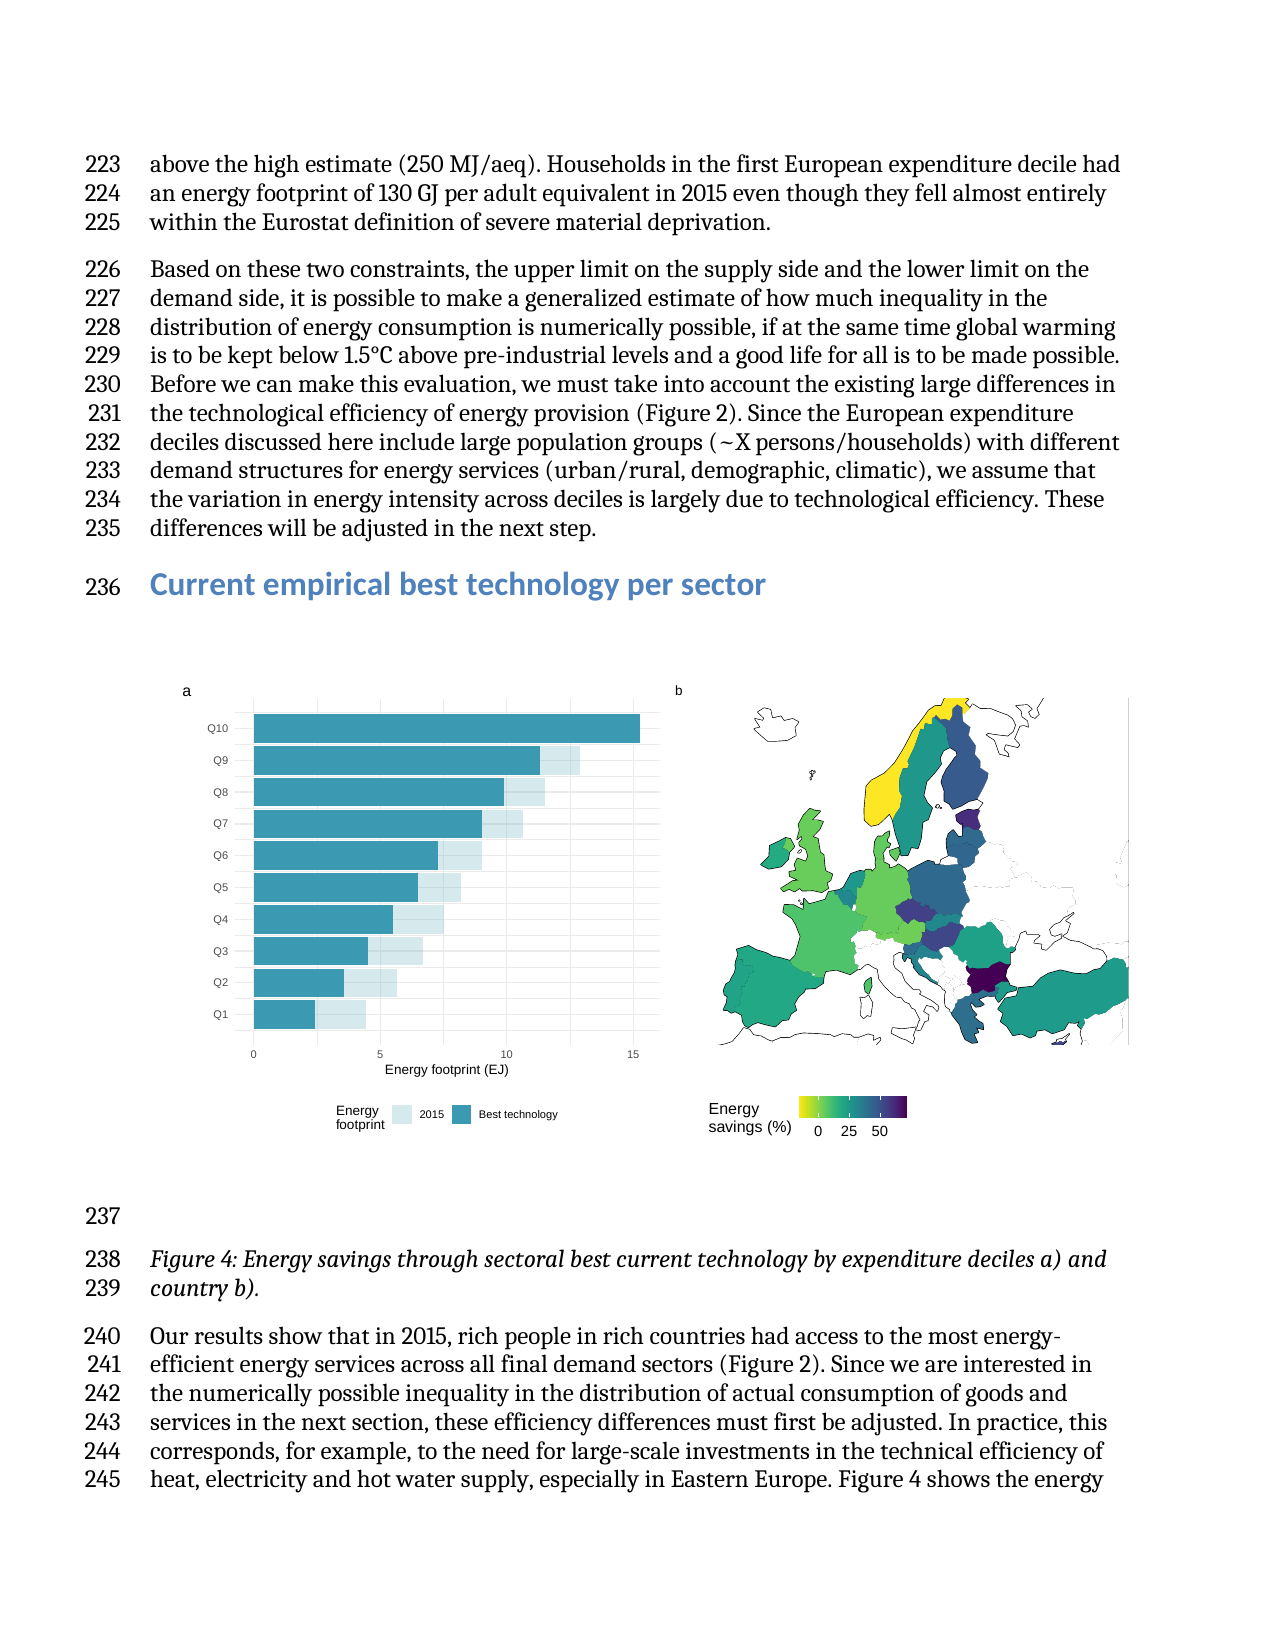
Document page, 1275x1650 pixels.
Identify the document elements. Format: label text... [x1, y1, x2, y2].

text Based on these two constraints, the upper limit on the supply side and the lower limit on the demand side, it is possible to make a generalized estimate of how much inequality in the distribution of energy consumption is numerically possible, if at the same time global warming is to be kept below 1.5°C above pre-industrial levels and a good life for all is to be made possible. Before we can make this evaluation, we must take into account the existing large differences in the technological efficiency of energy provision (Figure 2). Since the European expenditure deciles discussed here include large population groups (~X persons/households) with different demand structures for energy services (urban/rural, demographic, climatic), we assume that the variation in energy intensity across deciles is largely due to technological efficiency. These differences will be adjusted in the next step. [150, 255, 1125, 542]
subtitle Current empirical best technology per sector [150, 563, 1125, 604]
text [150, 150, 1125, 236]
text Figure 4: Energy savings through sectoral best current technology by expenditure deciles a) and country b). [150, 1245, 1125, 1303]
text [150, 1322, 1125, 1494]
